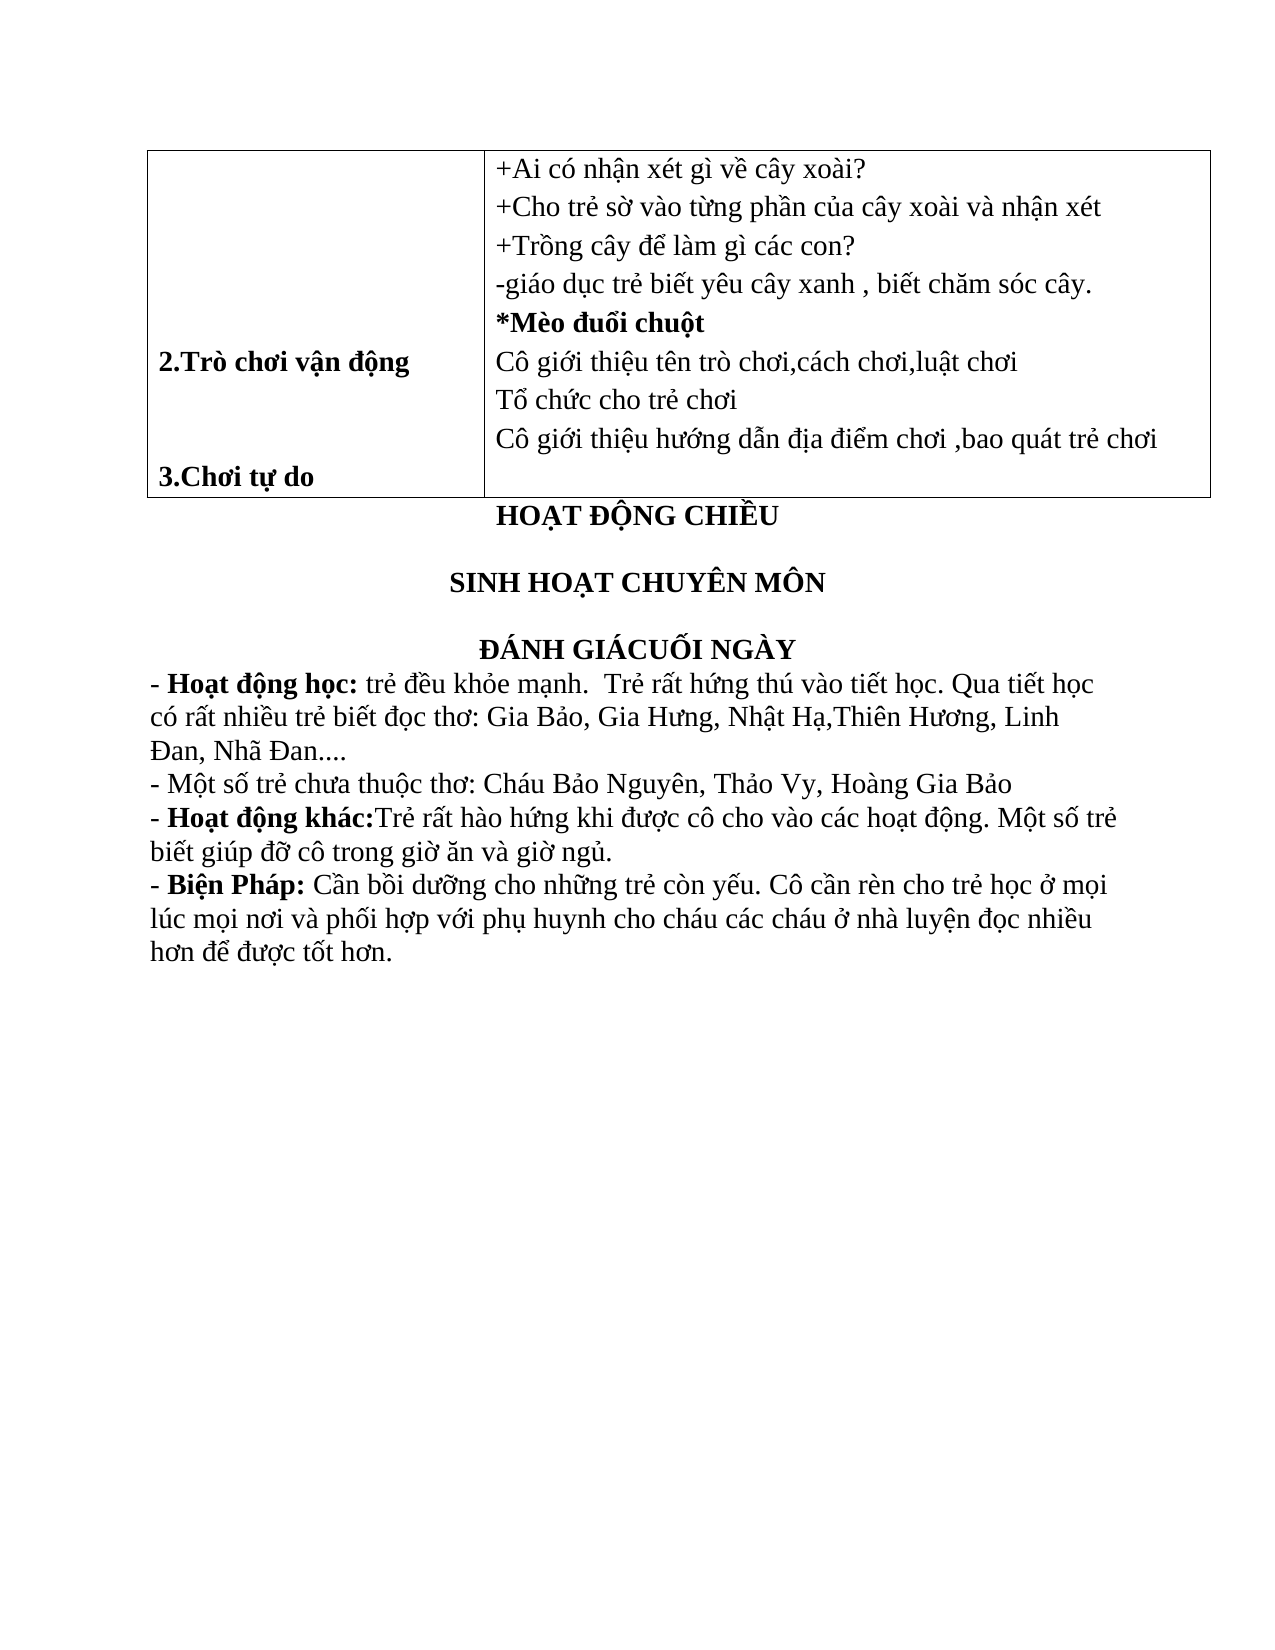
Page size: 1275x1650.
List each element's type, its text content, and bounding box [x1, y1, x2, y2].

text HOẠT ĐỘNG CHIỀU [150, 498, 1125, 532]
text ĐÁNH GIÁCUỐI NGÀY [150, 632, 1125, 666]
text SINH HOẠT CHUYÊN MÔN [150, 565, 1125, 599]
text - Một số trẻ chưa thuộc thơ: Cháu Bảo Nguyên, Thảo Vy, Hoàng Gia Bảo [150, 767, 1120, 800]
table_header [485, 151, 1210, 497]
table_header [148, 151, 484, 497]
text - Hoạt động khác:Trẻ rất hào hứng khi được cô cho vào các hoạt động. Một số trẻ biết giúp đỡ cô trong giờ ăn và giờ ngủ. [150, 800, 1120, 867]
text - Hoạt động học: trẻ đều khỏe mạnh. Trẻ rất hứng thú vào tiết học. Qua tiết học có rất nhiều trẻ biết đọc thơ: Gia Bảo, Gia Hưng, Nhật Hạ,Thiên Hương, Linh Đan, Nhã Đan.... [150, 666, 1120, 767]
text - Biện Pháp: Cần bồi dưỡng cho những trẻ còn yếu. Cô cần rèn cho trẻ học ở mọi lúc mọi nơi và phối hợp với phụ huynh cho cháu các cháu ở nhà luyện đọc nhiều hơn để được tốt hơn. [150, 867, 1120, 968]
